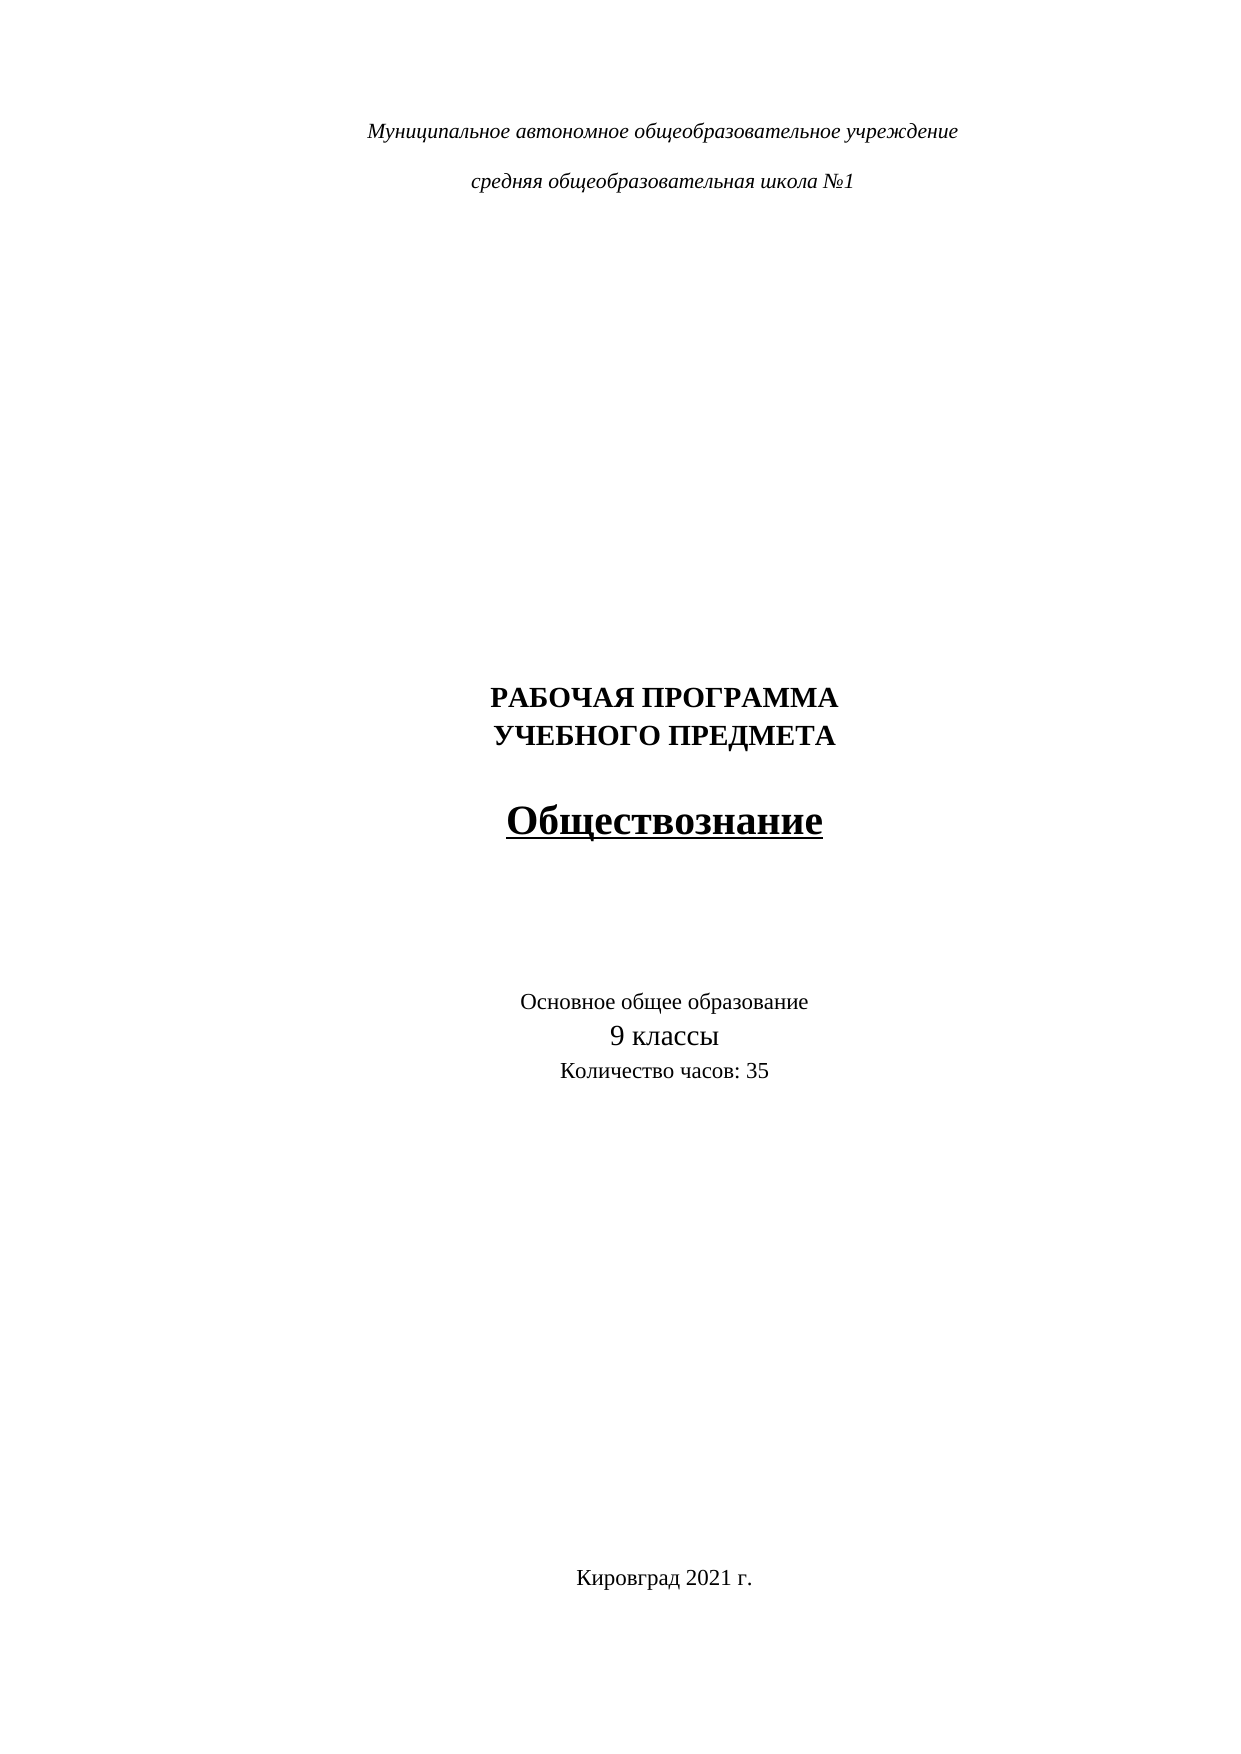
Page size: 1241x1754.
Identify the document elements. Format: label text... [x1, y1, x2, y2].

text Муниципальное автономное общеобразовательное учреждение [177, 118, 1152, 161]
text Количество часов: 35 [177, 1057, 1152, 1083]
text Основное общее образование [177, 988, 1152, 1014]
text Кировград 2021 г. [177, 1564, 1152, 1591]
text 9 классы [177, 1018, 1152, 1052]
text средняя общеобразовательная школа №1 [177, 168, 1152, 211]
text учебного предмета [177, 718, 1152, 752]
text Обществознание [177, 795, 1152, 843]
text Рабочая ПРОГРАММа [177, 680, 1152, 713]
